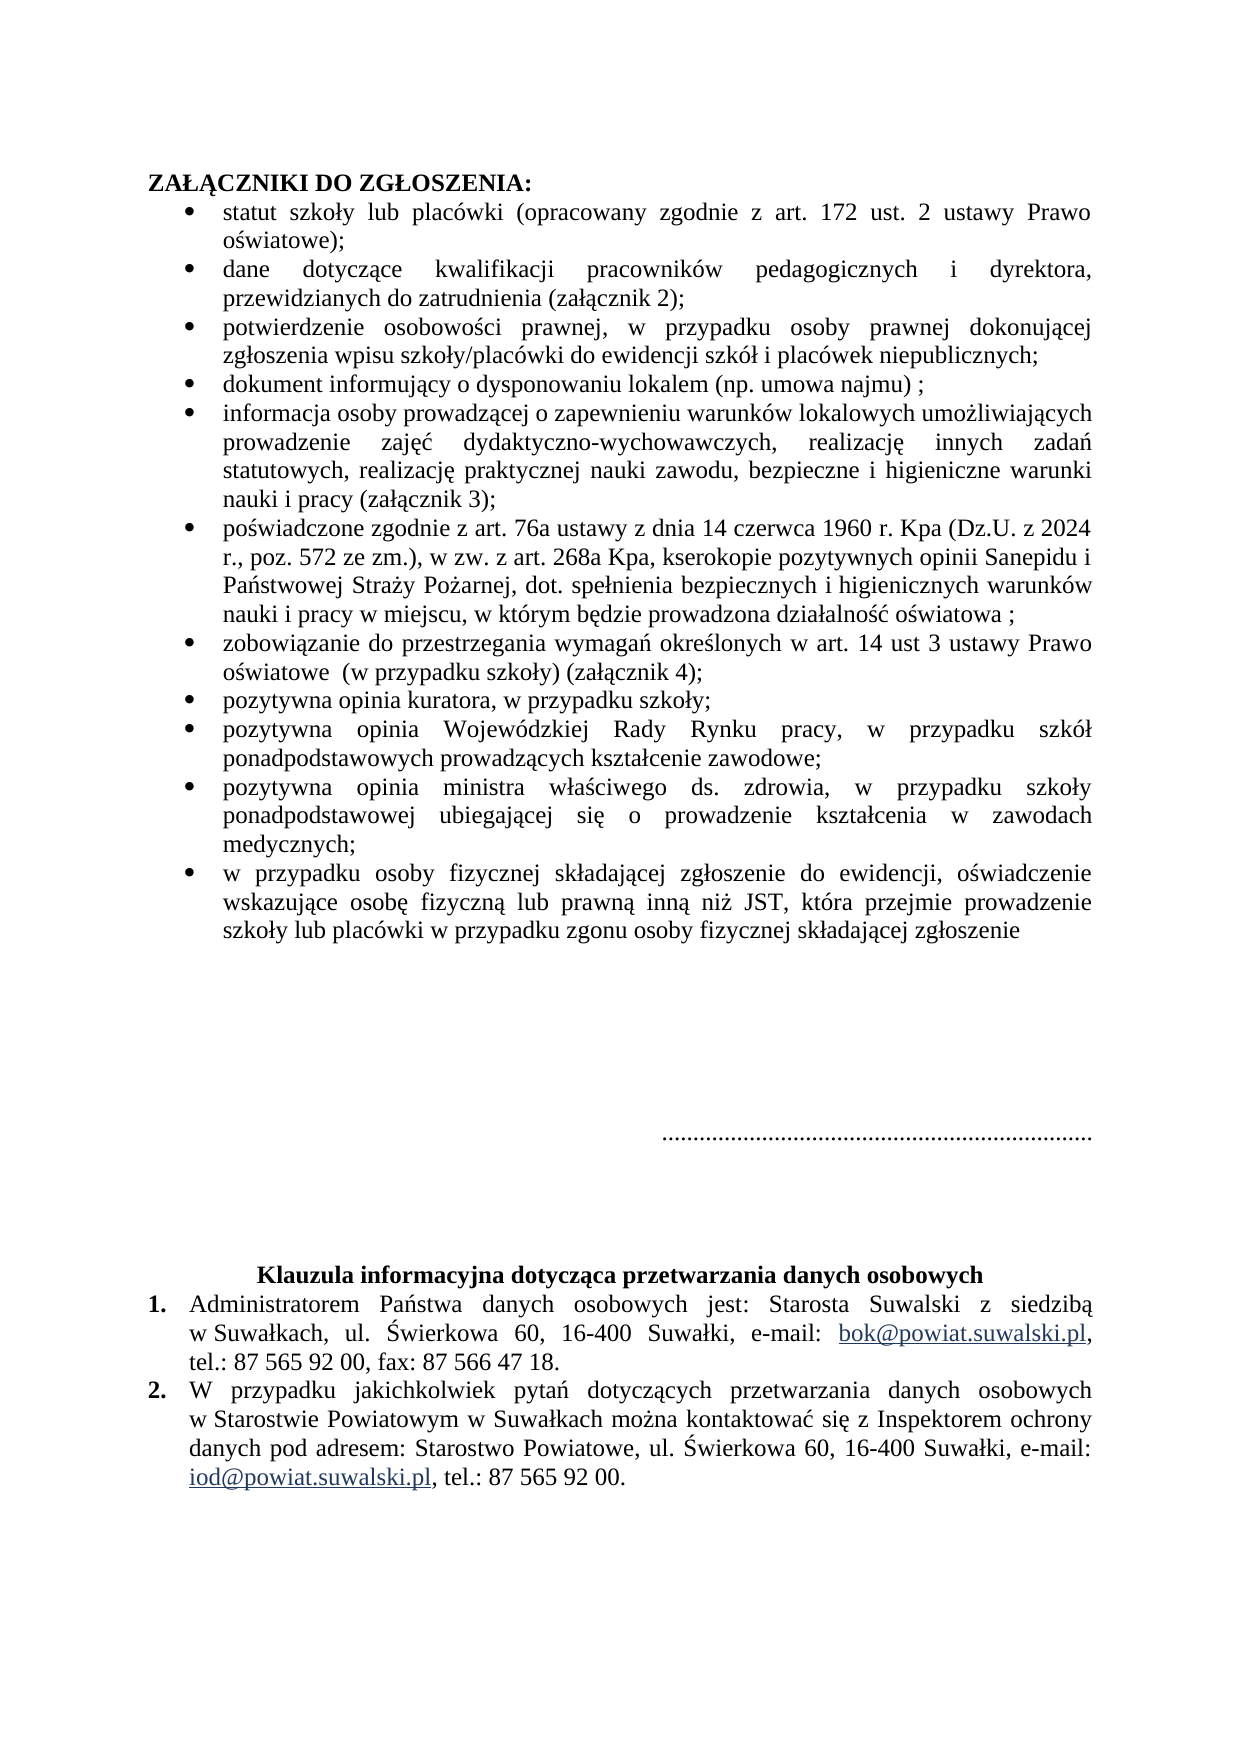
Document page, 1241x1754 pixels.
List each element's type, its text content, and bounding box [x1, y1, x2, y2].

list informacja osoby prowadzącej o zapewnieniu warunków lokalowych umożliwiających prowadzenie zajęć dydaktyczno-wychowawczych, realizację innych zadań statutowych, realizację praktycznej nauki zawodu, bezpieczne i higieniczne warunki nauki i pracy (załącznik 3); [185, 398, 1093, 513]
list pozytywna opinia Wojewódzkiej Rady Rynku pracy, w przypadku szkół ponadpodstawowych prowadzących kształcenie zawodowe; [185, 714, 1093, 772]
list zobowiązanie do przestrzegania wymagań określonych w art. 14 ust 3 ustawy Prawo oświatowe (w przypadku szkoły) (załącznik 4); [185, 628, 1093, 685]
list pozytywna opinia ministra właściwego ds. zdrowia, w przypadku szkoły ponadpodstawowej ubiegającej się o prowadzenie kształcenia w zawodach medycznych; [185, 772, 1093, 858]
list potwierdzenie osobowości prawnej, w przypadku osoby prawnej dokonującej zgłoszenia wpisu szkoły/placówki do ewidencji szkół i placówek niepublicznych; [185, 312, 1093, 369]
text Klauzula informacyjna dotycząca przetwarzania danych osobowych [148, 1260, 1093, 1289]
list dane dotyczące kwalifikacji pracowników pedagogicznych i dyrektora, przewidzianych do zatrudnienia (załącznik 2); [185, 254, 1093, 312]
list w przypadku osoby fizycznej składającej zgłoszenie do ewidencji, oświadczenie wskazujące osobę fizyczną lub prawną inną niż JST, która przejmie prowadzenie szkoły lub placówki w przypadku zgonu osoby fizycznej składającej zgłoszenie [185, 858, 1093, 944]
list pozytywna opinia kuratora, w przypadku szkoły; [185, 685, 1093, 714]
list dokument informujący o dysponowaniu lokalem (np. umowa najmu) ; [185, 369, 1093, 398]
text ..................................................................... [148, 1117, 1093, 1145]
text ZAŁĄCZNIKI DO ZGŁOSZENIA: [148, 168, 1093, 197]
list W przypadku jakichkolwiek pytań dotyczących przetwarzania danych osobowych w Starostwie Powiatowym w Suwałkach można kontaktować się z Inspektorem ochrony danych pod adresem: Starostwo Powiatowe, ul. Świerkowa 60, 16-400 Suwałki, e-mail: iod@powiat.suwalski.pl, tel.: 87 565 92 00. [148, 1375, 1093, 1490]
list statut szkoły lub placówki (opracowany zgodnie z art. 172 ust. 2 ustawy Prawo oświatowe); [185, 197, 1093, 254]
list poświadczone zgodnie z art. 76a ustawy z dnia 14 czerwca 1960 r. Kpa (Dz.U. z 2024 r., poz. 572 ze zm.), w zw. z art. 268a Kpa, kserokopie pozytywnych opinii Sanepidu i Państwowej Straży Pożarnej, dot. spełnienia bezpiecznych i higienicznych warunków nauki i pracy w miejscu, w którym będzie prowadzona działalność oświatowa ; [185, 513, 1093, 628]
list Administratorem Państwa danych osobowych jest: Starosta Suwalski z siedzibą w Suwałkach, ul. Świerkowa 60, 16-400 Suwałki, e-mail: bok@powiat.suwalski.pl, tel.: 87 565 92 00, fax: 87 566 47 18. [148, 1289, 1093, 1375]
